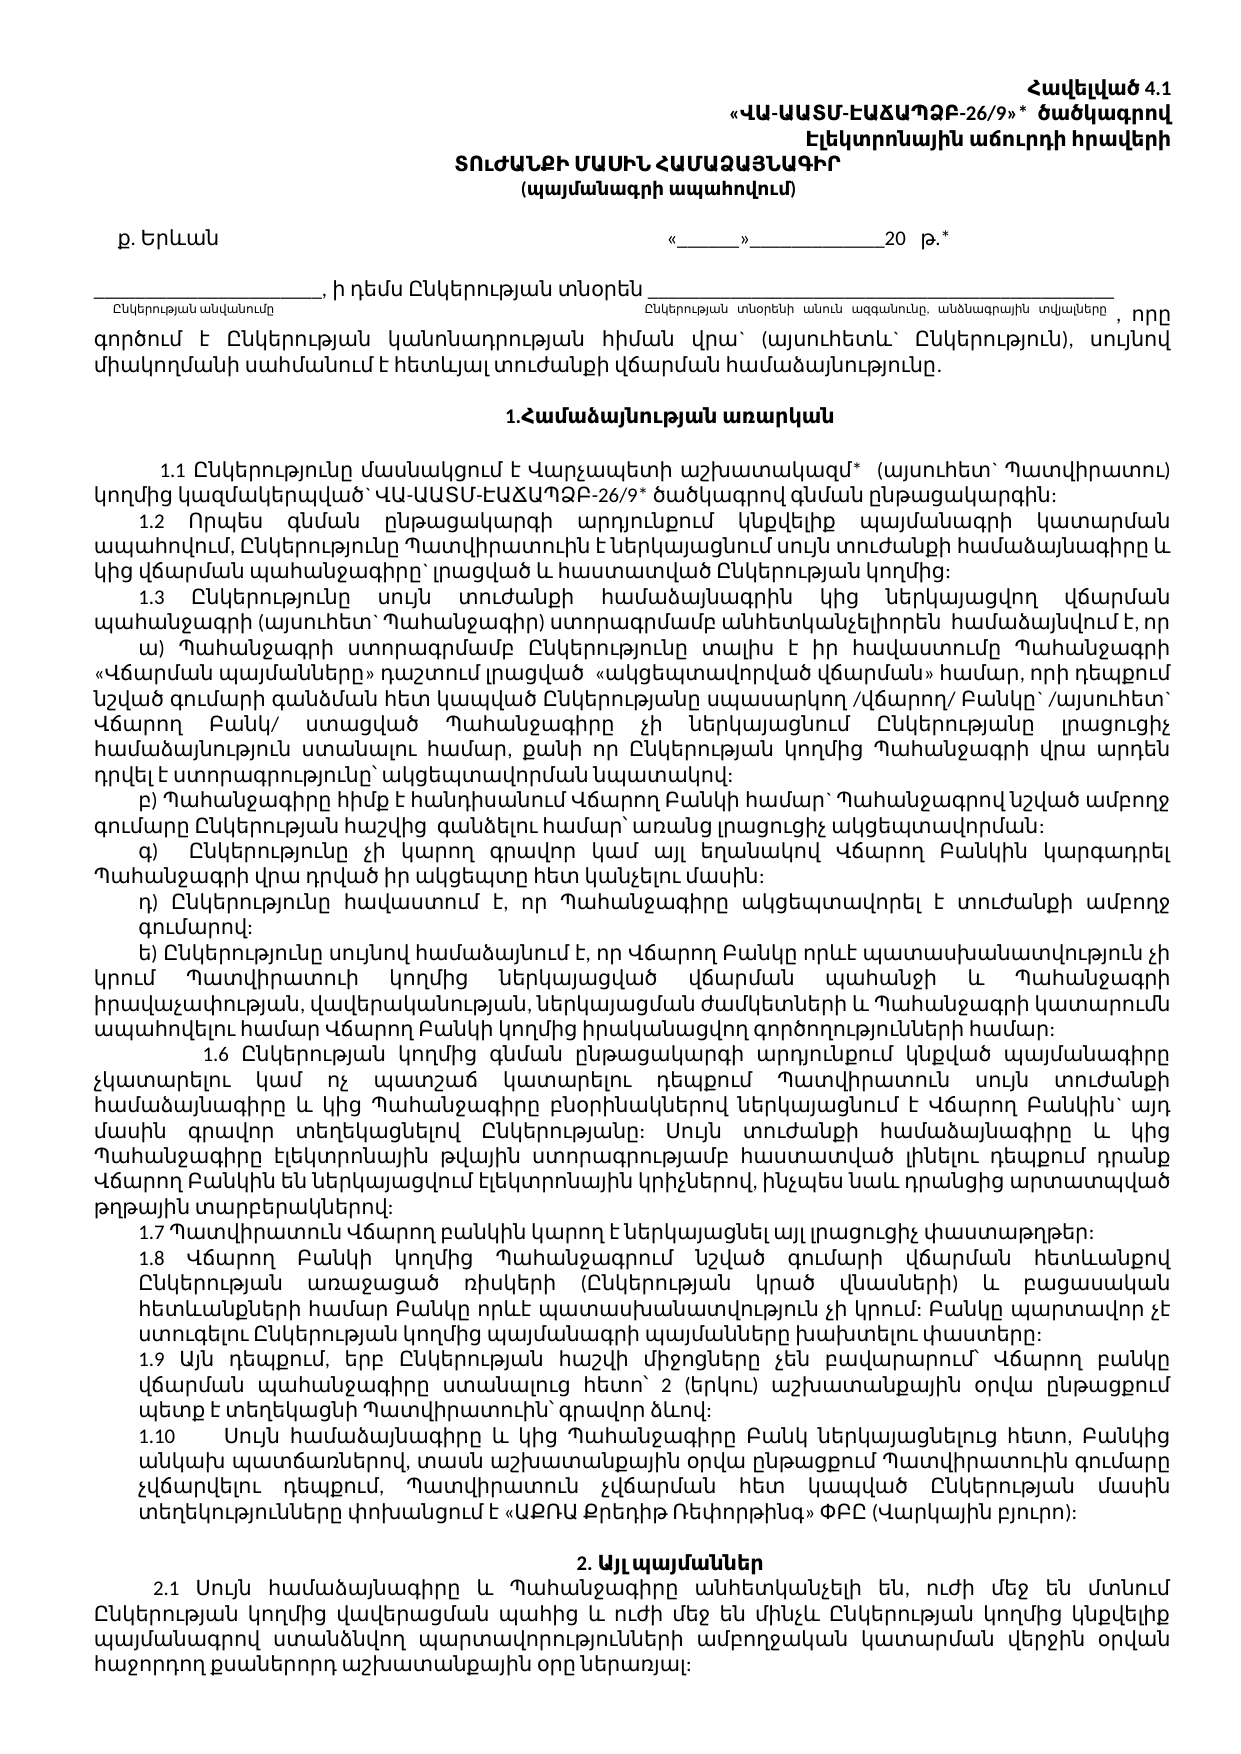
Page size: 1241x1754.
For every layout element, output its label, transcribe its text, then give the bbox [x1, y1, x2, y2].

text բ) Պահանջագիրը հիմք է հանդիսանում Վճարող Բանկի համար` Պահանջագրով նշված ամբողջ գումարը Ընկերության հաշվից գանձելու համար՝ առանց լրացուցիչ ակցեպտավորման: [94, 787, 1171, 838]
text (պայմանագրի ապահովում) [94, 177, 1171, 199]
text ______________________, ի դեմս Ընկերության տնօրեն _____________________________________________ [94, 276, 1171, 301]
text 1.10 Սույն համաձայնագիրը և կից Պահանջագիրը Բանկ ներկայացնելուց հետո, Բանկից անկախ պատճառներով, տասն աշխատանքային օրվա ընթացքում Պատվիրատուին գումարը չվճարվելու դեպքում, Պատվիրատուն չվճարման հետ կապված Ընկերության մասին տեղեկությունները փոխանցում է «ԱՔՌԱ Քրեդիթ Ռեփորթինգ» ՓԲԸ (Վարկային բյուրո): [138, 1423, 1171, 1524]
text Ընկերության անվանումը Ընկերության տնօրենի անուն ազգանունը, անձնագրային տվյալները , որը գործում է Ընկերության կանոնադրության հիման վրա` (այսուհետև` Ընկերություն), սույնով միակողմանի սահմանում է հետևյալ տուժանքի վճարման համաձայնությունը. [94, 301, 1171, 377]
text ք. Երևան «______»_____________20 թ.* [94, 225, 1171, 250]
text 1.8 Վճարող Բանկի կողմից Պահանջագրում նշված գումարի վճարման հետևանքով Ընկերության առաջացած ռիսկերի (Ընկերության կրած վնասների) և բացասական հետևանքների համար Բանկը որևէ պատասխանատվություն չի կրում: Բանկը պարտավոր չէ ստուգելու Ընկերության կողմից պայմանագրի պայմանները խախտելու փաստերը: [138, 1245, 1171, 1347]
text գ) Ընկերությունը չի կարող գրավոր կամ այլ եղանակով Վճարող Բանկին կարգադրել Պահանջագրի վրա դրված իր ակցեպտը հետ կանչելու մասին: [94, 838, 1171, 889]
text ե) Ընկերությունը սույնով համաձայնում է, որ Վճարող Բանկը որևէ պատասխանատվություն չի կրում Պատվիրատուի կողմից ներկայացված վճարման պահանջի և Պահանջագրի իրավաչափության, վավերականության, ներկայացման ժամկետների և Պահանջագրի կատարումն ապահովելու համար Վճարող Բանկի կողմից իրականացվող գործողությունների համար: [94, 940, 1171, 1042]
text 1.7 Պատվիրատուն Վճարող բանկին կարող է ներկայացնել այլ լրացուցիչ փաստաթղթեր: [138, 1219, 1171, 1245]
text 1.Համաձայնության առարկան [169, 403, 1171, 428]
text 1.9 Այն դեպքում, երբ Ընկերության հաշվի միջոցները չեն բավարարում՝ Վճարող բանկը վճարման պահանջագիրը ստանալուց հետո՝ 2 (երկու) աշխատանքային օրվա ընթացքում պետք է տեղեկացնի Պատվիրատուին՝ գրավոր ձևով: [138, 1347, 1171, 1423]
text 1.1 Ընկերությունը մասնակցում է Վարչապետի աշխատակազմ* (այսուհետ` Պատվիրատու) կողմից կազմակերպված` ՎԱ-ԱԱՏՄ-ԷԱՃԱՊՁԲ-26/9* ծածկագրով գնման ընթացակարգին: [94, 457, 1171, 508]
text 1.2 Որպես գնման ընթացակարգի արդյունքում կնքվելիք պայմանագրի կատարման ապահովում, Ընկերությունը Պատվիրատուին է ներկայացնում սույն տուժանքի համաձայնագիրը և կից վճարման պահանջագիրը` լրացված և հաստատված Ընկերության կողմից: [94, 508, 1171, 584]
text ՏՈւԺԱՆՔԻ ՄԱՍԻՆ ՀԱՄԱՁԱՅՆԱԳԻՐ [94, 151, 1171, 177]
text 2. Այլ պայմաններ [169, 1550, 1171, 1575]
text 1.6 Ընկերության կողմից գնման ընթացակարգի արդյունքում կնքված պայմանագիրը չկատարելու կամ ոչ պատշաճ կատարելու դեպքում Պատվիրատուն սույն տուժանքի համաձայնագիրը և կից Պահանջագիրը բնօրինակներով ներկայացնում է Վճարող Բանկին` այդ մասին գրավոր տեղեկացնելով Ընկերությանը: Սույն տուժանքի համաձայնագիրը և կից Պահանջագիրը էլեկտրոնային թվային ստորագրությամբ հաստատված լինելու դեպքում դրանք Վճարող Բանկին են ներկայացվում էլեկտրոնային կրիչներով, ինչպես նաև դրանցից արտատպված թղթային տարբերակներով: [94, 1042, 1171, 1219]
text 1.3 Ընկերությունը սույն տուժանքի համաձայնագրին կից ներկայացվող վճարման պահանջագրի (այսուհետ` Պահանջագիր) ստորագրմամբ անհետկանչելիորեն համաձայնվում է, որ [94, 584, 1171, 635]
text ա) Պահանջագրի ստորագրմամբ Ընկերությունը տալիս է իր հավաստումը Պահանջագրի «Վճարման պայմանները» դաշտում լրացված «ակցեպտավորված վճարման» համար, որի դեպքում նշված գումարի գանձման հետ կապված Ընկերությանը սպասարկող /վճարող/ Բանկը` /այսուհետ` Վճարող Բանկ/ ստացված Պահանջագիրը չի ներկայացնում Ընկերությանը լրացուցիչ համաձայնություն ստանալու համար, քանի որ Ընկերության կողմից Պահանջագրի վրա արդեն դրվել է ստորագրությունը՝ ակցեպտավորման նպատակով: [94, 635, 1171, 787]
text դ) Ընկերությունը հավաստում է, որ Պահանջագիրը ակցեպտավորել է տուժանքի ամբողջ գումարով: [138, 889, 1171, 940]
text Էլեկտրոնային աճուրդի հրավերի [94, 126, 1171, 151]
text 2.1 Սույն համաձայնագիրը և Պահանջագիրը անհետկանչելի են, ուժի մեջ են մտնում Ընկերության կողմից վավերացման պահից և ուժի մեջ են մինչև Ընկերության կողմից կնքվելիք պայմանագրով ստանձնվող պարտավորությունների ամբողջական կատարման վերջին օրվան հաջորդող քսաներորդ աշխատանքային օրը ներառյալ: [94, 1575, 1171, 1677]
text «ՎԱ-ԱԱՏՄ-ԷԱՃԱՊՁԲ-26/9»* ծածկագրով [94, 100, 1171, 126]
text Հավելված 4.1 [94, 75, 1171, 100]
